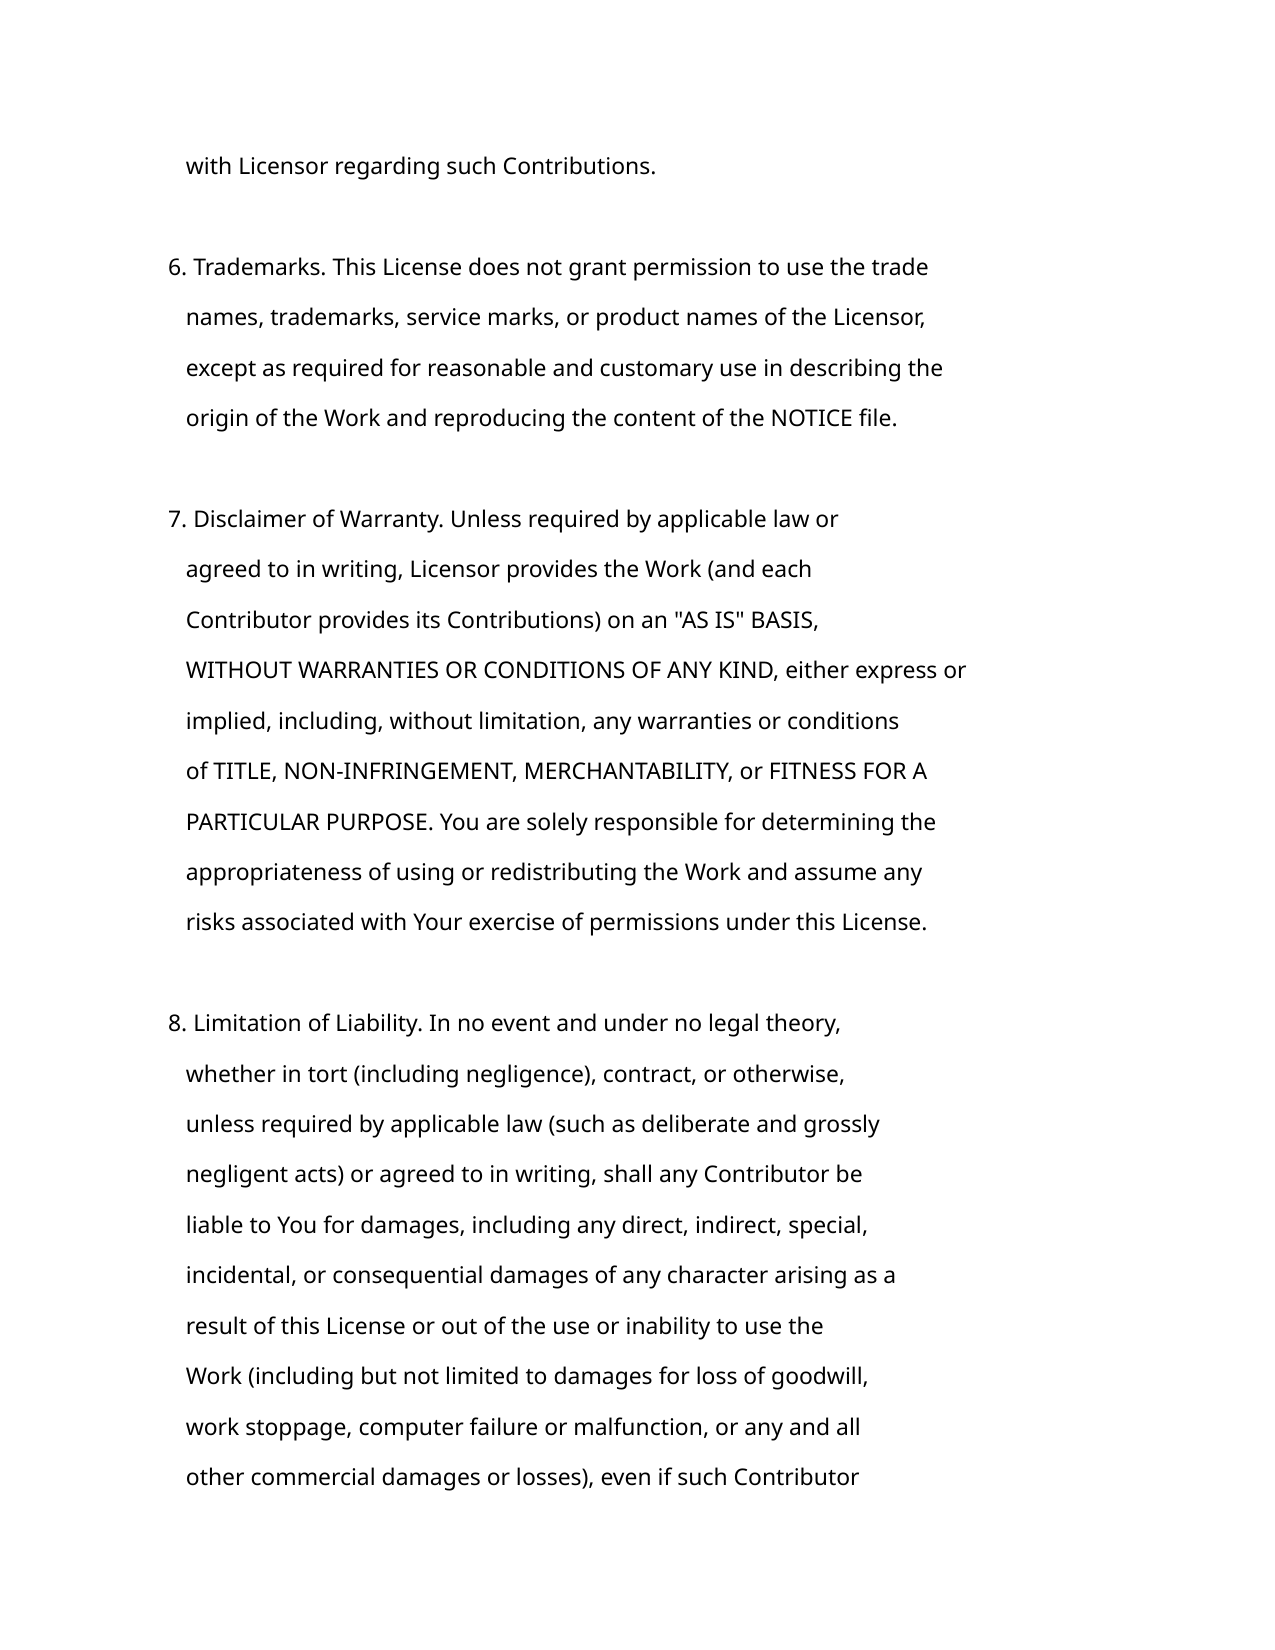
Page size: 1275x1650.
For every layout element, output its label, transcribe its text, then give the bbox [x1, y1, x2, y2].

text origin of the Work and reproducing the content of the NOTICE file. [150, 402, 1125, 433]
text appropriateness of using or redistributing the Work and assume any [150, 856, 1125, 887]
text WITHOUT WARRANTIES OR CONDITIONS OF ANY KIND, either express or [150, 654, 1125, 685]
text PARTICULAR PURPOSE. You are solely responsible for determining the [150, 805, 1125, 837]
text negligent acts) or agreed to in writing, shall any Contributor be [150, 1158, 1125, 1189]
text Contributor provides its Contributions) on an "AS IS" BASIS, [150, 604, 1125, 635]
text 6. Trademarks. This License does not grant permission to use the trade [150, 251, 1125, 282]
text risks associated with Your exercise of permissions under this License. [150, 906, 1125, 937]
text whether in tort (including negligence), contract, or otherwise, [150, 1057, 1125, 1089]
text unless required by applicable law (such as deliberate and grossly [150, 1108, 1125, 1139]
text Work (including but not limited to damages for loss of goodwill, [150, 1360, 1125, 1391]
text incidental, or consequential damages of any character arising as a [150, 1259, 1125, 1290]
text agreed to in writing, Licensor provides the Work (and each [150, 553, 1125, 584]
text result of this License or out of the use or inability to use the [150, 1309, 1125, 1341]
text implied, including, without limitation, any warranties or conditions [150, 704, 1125, 736]
text with Licensor regarding such Contributions. [150, 150, 1125, 181]
text of TITLE, NON-INFRINGEMENT, MERCHANTABILITY, or FITNESS FOR A [150, 755, 1125, 786]
text except as required for reasonable and customary use in describing the [150, 352, 1125, 383]
text liable to You for damages, including any direct, indirect, special, [150, 1209, 1125, 1240]
text 7. Disclaimer of Warranty. Unless required by applicable law or [150, 503, 1125, 534]
text work stoppage, computer failure or malfunction, or any and all [150, 1410, 1125, 1442]
text 8. Limitation of Liability. In no event and under no legal theory, [150, 1007, 1125, 1038]
text other commercial damages or losses), even if such Contributor [150, 1461, 1125, 1492]
text names, trademarks, service marks, or product names of the Licensor, [150, 301, 1125, 332]
